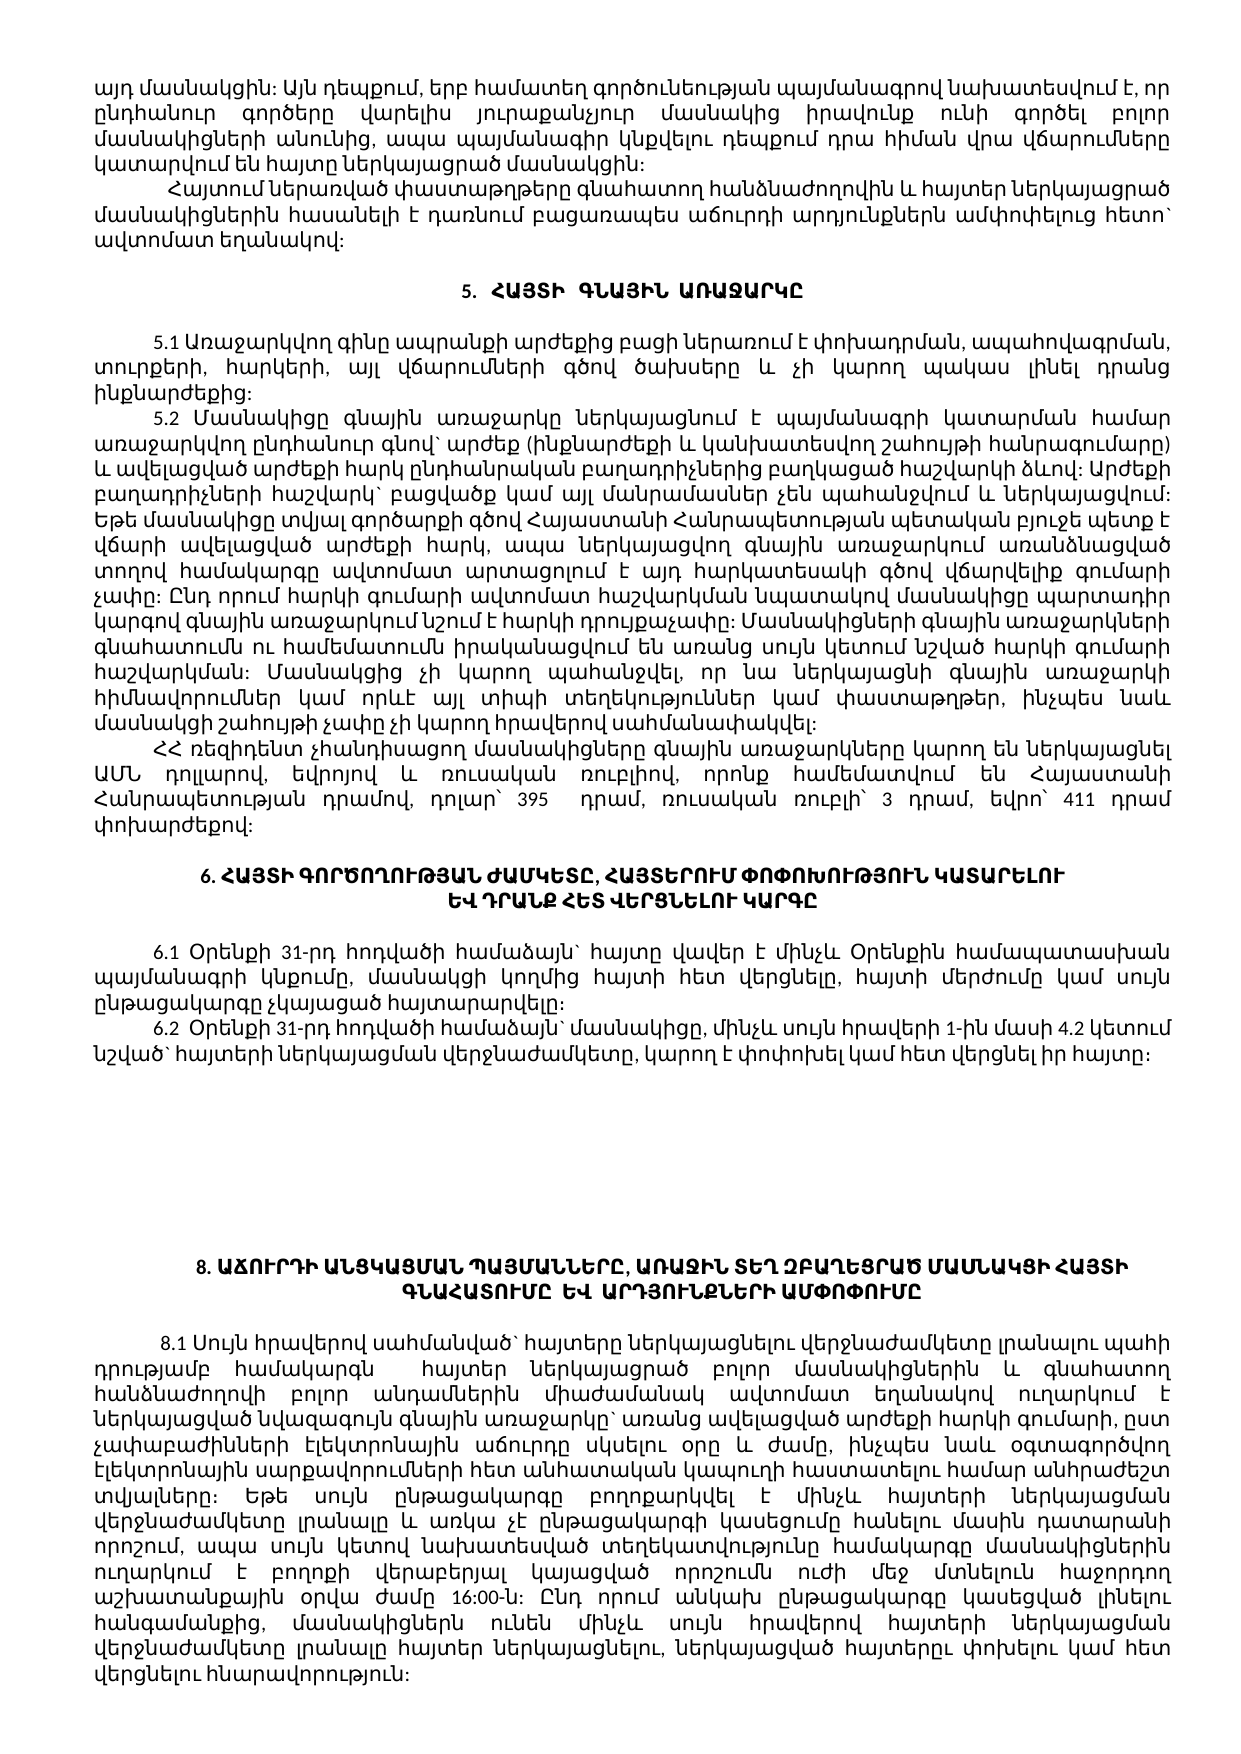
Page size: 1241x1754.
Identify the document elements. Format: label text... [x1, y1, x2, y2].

text 5. ՀԱՅՏԻ ԳՆԱՅԻՆ ԱՌԱՋԱՐԿԸ [94, 278, 1171, 304]
text 8. ԱՃՈՒՐԴԻ ԱՆՑԿԱՑՄԱՆ ՊԱՅՄԱՆՆԵՐԸ, ԱՌԱՋԻՆ ՏԵՂ ԶԲԱՂԵՑՐԱԾ ՄԱՍՆԱԿՑԻ ՀԱՅՏԻ [94, 1254, 1171, 1279]
text 5.1 Առաջարկվող գինը ապրանքի արժեքից բացի ներառում է փոխադրման, ապահովագրման, տուրքերի, հարկերի, այլ վճարումների գծով ծախսերը և չի կարող պակաս լինել դրանց ինքնարժեքից: [94, 329, 1171, 405]
text 6.2 Օրենքի 31-րդ հոդվածի համաձայն` մասնակիցը, մինչև սույն հրավերի 1-ին մասի 4.2 կետում նշված` հայտերի ներկայացման վերջնաժամկետը, կարող է փոփոխել կամ հետ վերցնել իր հայտը։ [94, 1015, 1171, 1066]
text ԳՆԱՀԱՏՈՒՄԸ ԵՎ ԱՐԴՅՈՒՆՔՆԵՐԻ ԱՄՓՈՓՈՒՄԸ [94, 1279, 1171, 1305]
text ԵՎ ԴՐԱՆՔ ՀԵՏ ՎԵՐՑՆԵԼՈՒ ԿԱՐԳԸ [94, 888, 1171, 914]
text 8.1 Սույն հրավերով սահմանված` հայտերը ներկայացնելու վերջնաժամկետը լրանալու պահի դրությամբ համակարգն հայտեր ներկայացրած բոլոր մասնակիցներին և գնահատող հանձնաժողովի բոլոր անդամներին միաժամանակ ավտոմատ եղանակով ուղարկում է ներկայացված նվազագույն գնային առաջարկը` առանց ավելացված արժեքի հարկի գումարի, ըստ չափաբաժինների էլեկտրոնային աճուրդը սկսելու օրը և ժամը, ինչպես նաև օգտագործվող էլեկտրոնային սարքավորումների հետ անհատական կապուղի հաստատելու համար անհրաժեշտ տվյալները։ Եթե սույն ընթացակարգը բողոքարկվել է մինչև հայտերի ներկայացման վերջնաժամկետը լրանալը և առկա չէ ընթացակարգի կասեցումը հանելու մասին դատարանի որոշում, ապա սույն կետով նախատեսված տեղեկատվությունը համակարգը մասնակիցներին ուղարկում է բողոքի վերաբերյալ կայացված որոշումն ուժի մեջ մտնելուն հաջորդող աշխատանքային օրվա ժամը 16:00-ն: Ընդ որում անկախ ընթացակարգը կասեցված լինելու հանգամանքից, մասնակիցներն ունեն մինչև սույն հրավերով հայտերի ներկայացման վերջնաժամկետը լրանալը հայտեր ներկայացնելու, ներկայացված հայտերըւ փոխելու կամ հետ վերցնելու հնարավորություն: [94, 1330, 1171, 1686]
text 5.2 Մասնակիցը գնային առաջարկը ներկայացնում է պայմանագրի կատարման համար առաջարկվող ընդհանուր գնով` արժեք (ինքնարժեքի և կանխատեսվող շահույթի հանրագումարը) և ավելացված արժեքի հարկ ընդհանրական բաղադրիչներից բաղկացած հաշվարկի ձևով: Արժեքի բաղադրիչների հաշվարկ` բացվածք կամ այլ մանրամասներ չեն պահանջվում և ներկայացվում: Եթե մասնակիցը տվյալ գործարքի գծով Հայաստանի Հանրապետության պետական բյուջե պետք է վճարի ավելացված արժեքի հարկ, ապա ներկայացվող գնային առաջարկում առանձնացված տողով համակարգը ավտոմատ արտացոլում է այդ հարկատեսակի գծով վճարվելիք գումարի չափը: Ընդ որում հարկի գումարի ավտոմատ հաշվարկման նպատակով մասնակիցը պարտադիր կարգով գնային առաջարկում նշում է հարկի դրույքաչափը: Մասնակիցների գնային առաջարկների գնահատումն ու համեմատումն իրականացվում են առանց սույն կետում նշված հարկի գումարի հաշվարկման: Մասնակցից չի կարող պահանջվել, որ նա ներկայացնի գնային առաջարկի հիմնավորումներ կամ որևէ այլ տիպի տեղեկություններ կամ փաստաթղթեր, ինչպես նաև մասնակցի շահույթի չափը չի կարող հրավերով սահմանափակվել: [94, 405, 1171, 736]
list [94, 75, 1171, 177]
text 6. ՀԱՅՏԻ ԳՈՐԾՈՂՈՒԹՅԱՆ ԺԱՄԿԵՏԸ, ՀԱՅՏԵՐՈՒՄ ՓՈՓՈԽՈՒԹՅՈՒՆ ԿԱՏԱՐԵԼՈՒ [94, 863, 1171, 888]
text 6.1 Օրենքի 31-րդ հոդվածի համաձայն` հայտը վավեր է մինչև Օրենքին համապատասխան պայմանագրի կնքումը, մասնակցի կողմից հայտի հետ վերցնելը, հայտի մերժումը կամ սույն ընթացակարգը չկայացած հայտարարվելը։ [94, 939, 1171, 1015]
text ՀՀ ռեզիդենտ չհանդիսացող մասնակիցները գնային առաջարկները կարող են ներկայացնել ԱՄՆ դոլլարով, եվրոյով և ռուսական ռուբլիով, որոնք համեմատվում են Հայաստանի Հանրապետության դրամով, դոլար՝ 395 դրամ, ռուսական ռուբլի՝ 3 դրամ, եվրո՝ 411 դրամ փոխարժեքով: [94, 736, 1171, 837]
text Հայտում ներառված փաստաթղթերը գնահատող հանձնաժողովին և հայտեր ներկայացրած մասնակիցներին հասանելի է դառնում բացառապես աճուրդի արդյունքներն ամփոփելուց հետո` ավտոմատ եղանակով: [94, 177, 1171, 253]
